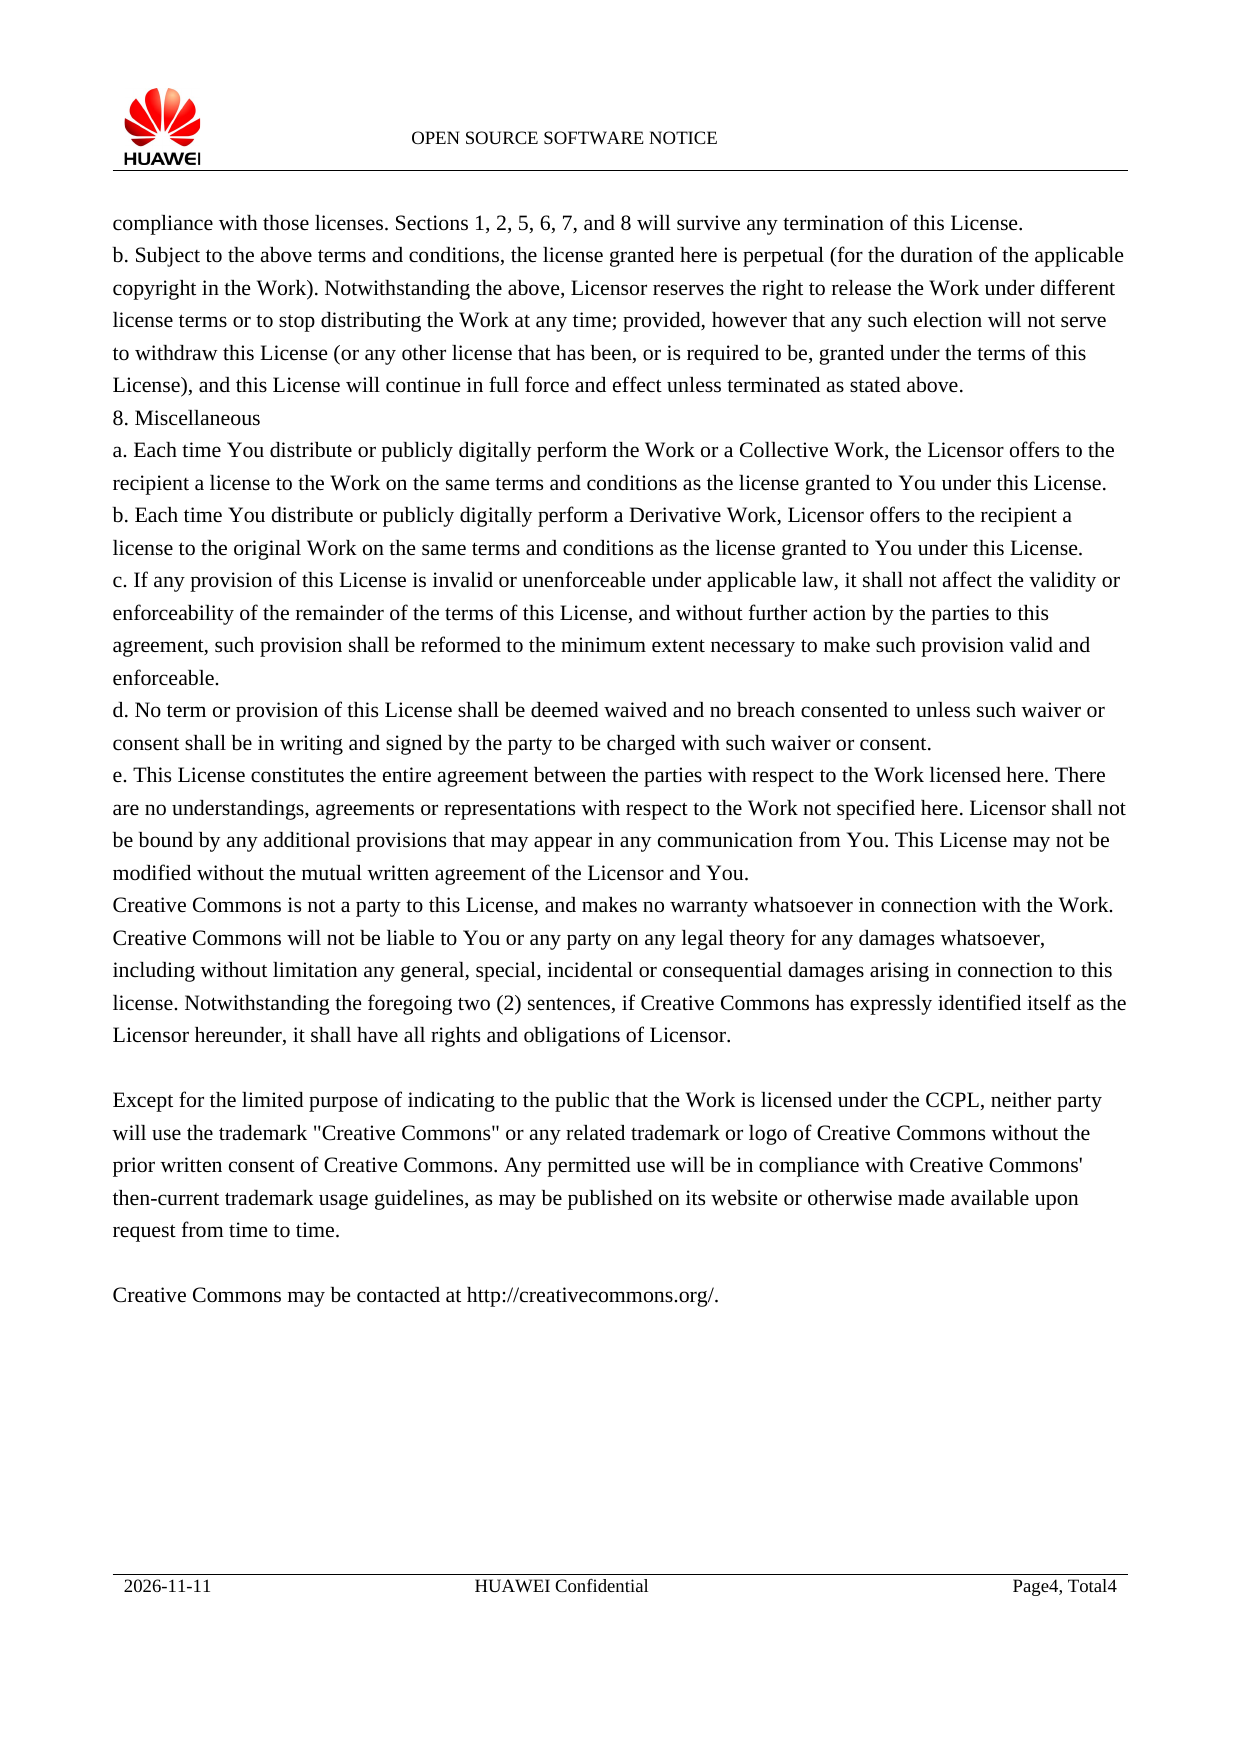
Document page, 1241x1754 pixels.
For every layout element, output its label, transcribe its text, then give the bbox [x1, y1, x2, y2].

picture [124, 88, 201, 165]
